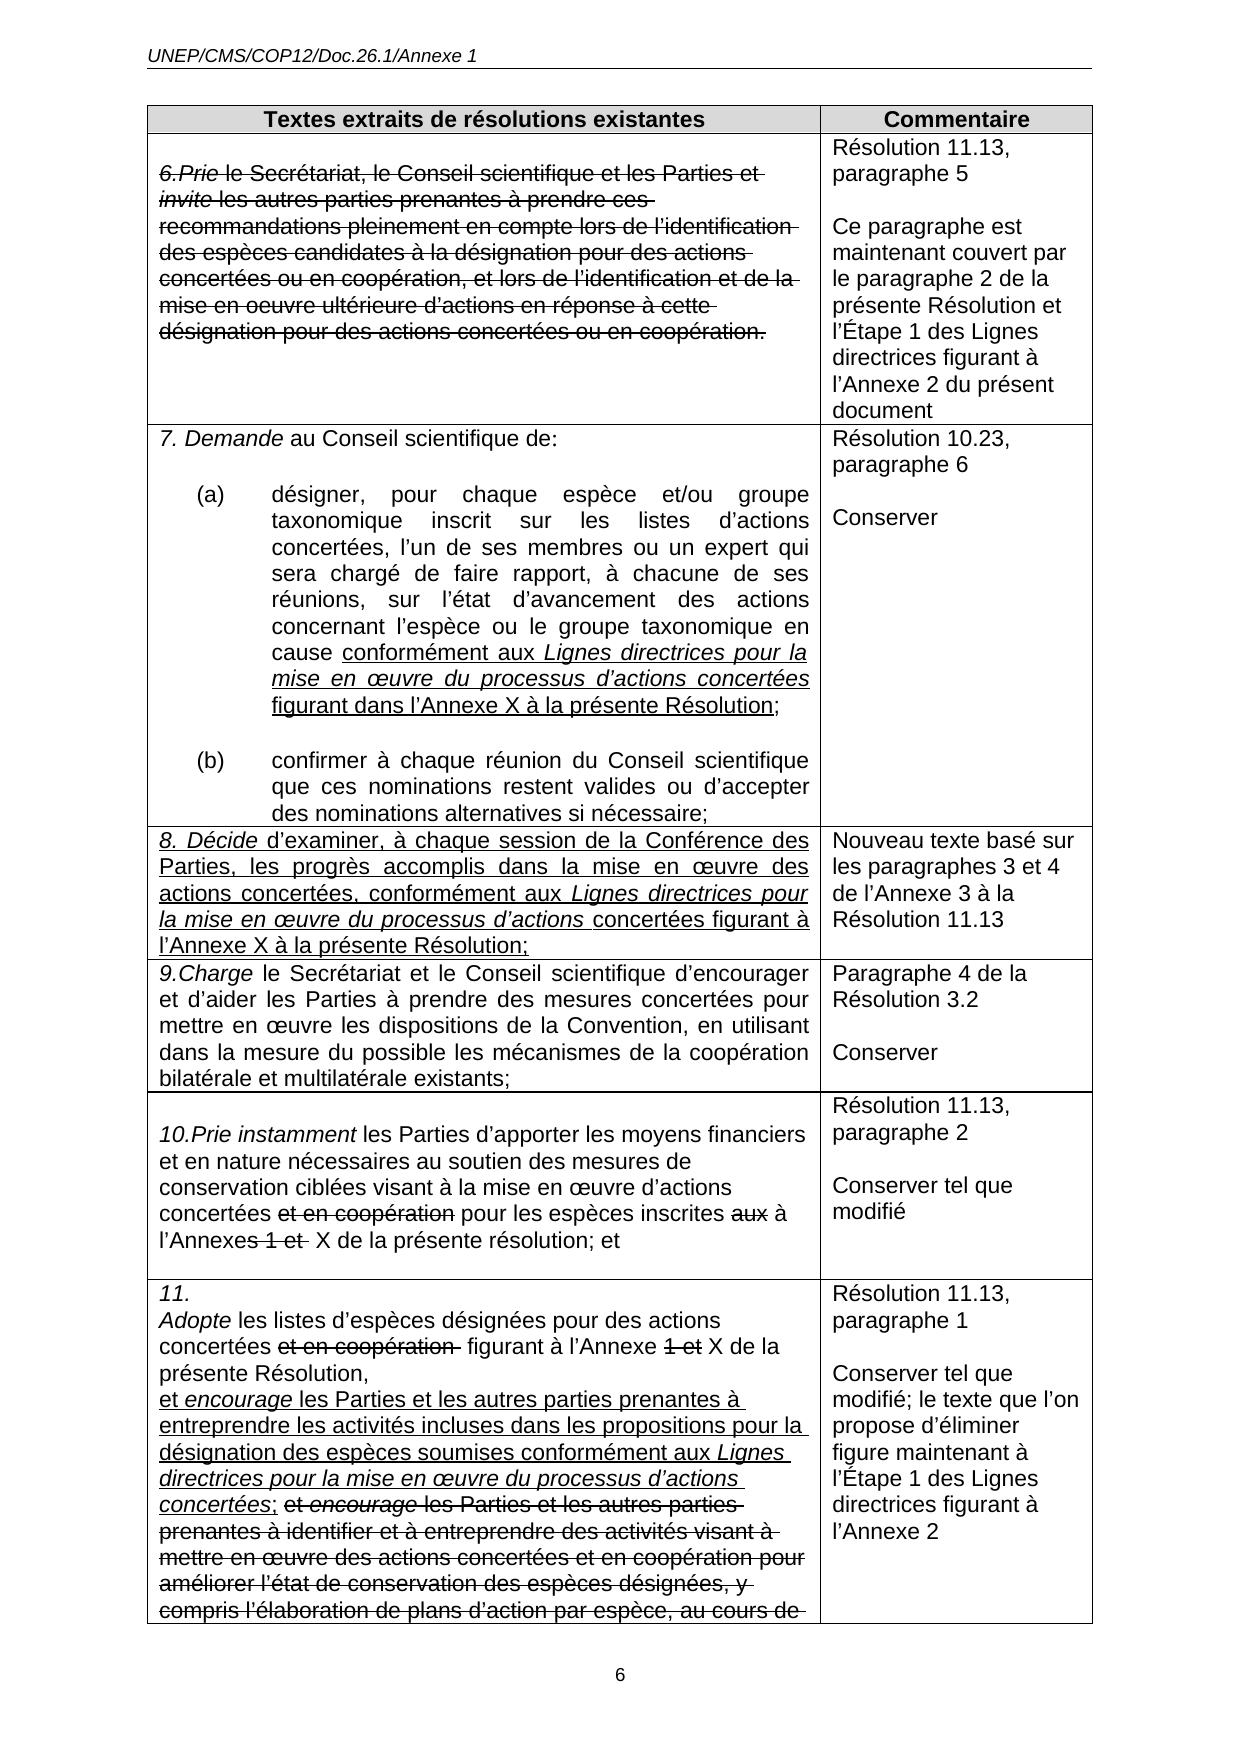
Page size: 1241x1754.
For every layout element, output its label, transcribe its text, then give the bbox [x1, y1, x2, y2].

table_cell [821, 1280, 1092, 1623]
table_cell Paragraphe 4 de la Résolution 3.2 Conserver [821, 960, 1092, 1091]
table_cell 7. Demande au Conseil scientifique de: désigner, pour chaque espèce et/ou groupe taxonomique inscrit sur les listes d’actions concertées, l’un de ses membres ou un expert qui sera chargé de faire rapport, à chacune de ses réunions, sur l’état d’avancement des actions concernant l’espèce ou le groupe taxonomique en cause conformément aux Lignes directrices pour la mise en œuvre du processus d’actions concertées figurant dans l’Annexe X à la présente Résolution; confirmer à chaque réunion du Conseil scientifique que ces nominations restent valides ou d’accepter des nominations alternatives si nécessaire; [148, 425, 820, 826]
table_cell Nouveau texte basé sur les paragraphes 3 et 4 de l’Annexe 3 à la Résolution 11.13 [821, 827, 1092, 959]
table_cell Résolution 11.13, paragraphe 5 Ce paragraphe est maintenant couvert par le paragraphe 2 de la présente Résolution et l’Étape 1 des Lignes directrices figurant à l’Annexe 2 du présent document [821, 134, 1092, 423]
table_cell 10.Prie instamment les Parties d’apporter les moyens financiers et en nature nécessaires au soutien des mesures de conservation ciblées visant à la mise en œuvre d’actions concertées et en coopération pour les espèces inscrites aux à l’Annexes 1 et X de la présente résolution; et [148, 1093, 820, 1279]
table_cell 8. Décide d’examiner, à chaque session de la Conférence des Parties, les progrès accomplis dans la mise en œuvre des actions concertées, conformément aux Lignes directrices pour la mise en œuvre du processus d’actions concertées figurant à l’Annexe X à la présente Résolution; [148, 827, 820, 959]
table_header Commentaire [821, 106, 1092, 132]
table_header Textes extraits de résolutions existantes [148, 106, 820, 132]
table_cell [148, 1280, 820, 1623]
table_cell 6.Prie le Secrétariat, le Conseil scientifique et les Parties et invite les autres parties prenantes à prendre ces recommandations pleinement en compte lors de l’identification des espèces candidates à la désignation pour des actions concertées ou en coopération, et lors de l’identification et de la mise en oeuvre ultérieure d’actions en réponse à cette désignation pour des actions concertées ou en coopération. [148, 134, 820, 423]
table_cell Résolution 11.13, paragraphe 2 Conserver tel que modifié [821, 1093, 1092, 1279]
table_cell 9.Charge le Secrétariat et le Conseil scientifique d’encourager et d’aider les Parties à prendre des mesures concertées pour mettre en œuvre les dispositions de la Convention, en utilisant dans la mesure du possible les mécanismes de la coopération bilatérale et multilatérale existants; [148, 960, 820, 1091]
table_cell Résolution 10.23, paragraphe 6 Conserver [821, 425, 1092, 826]
